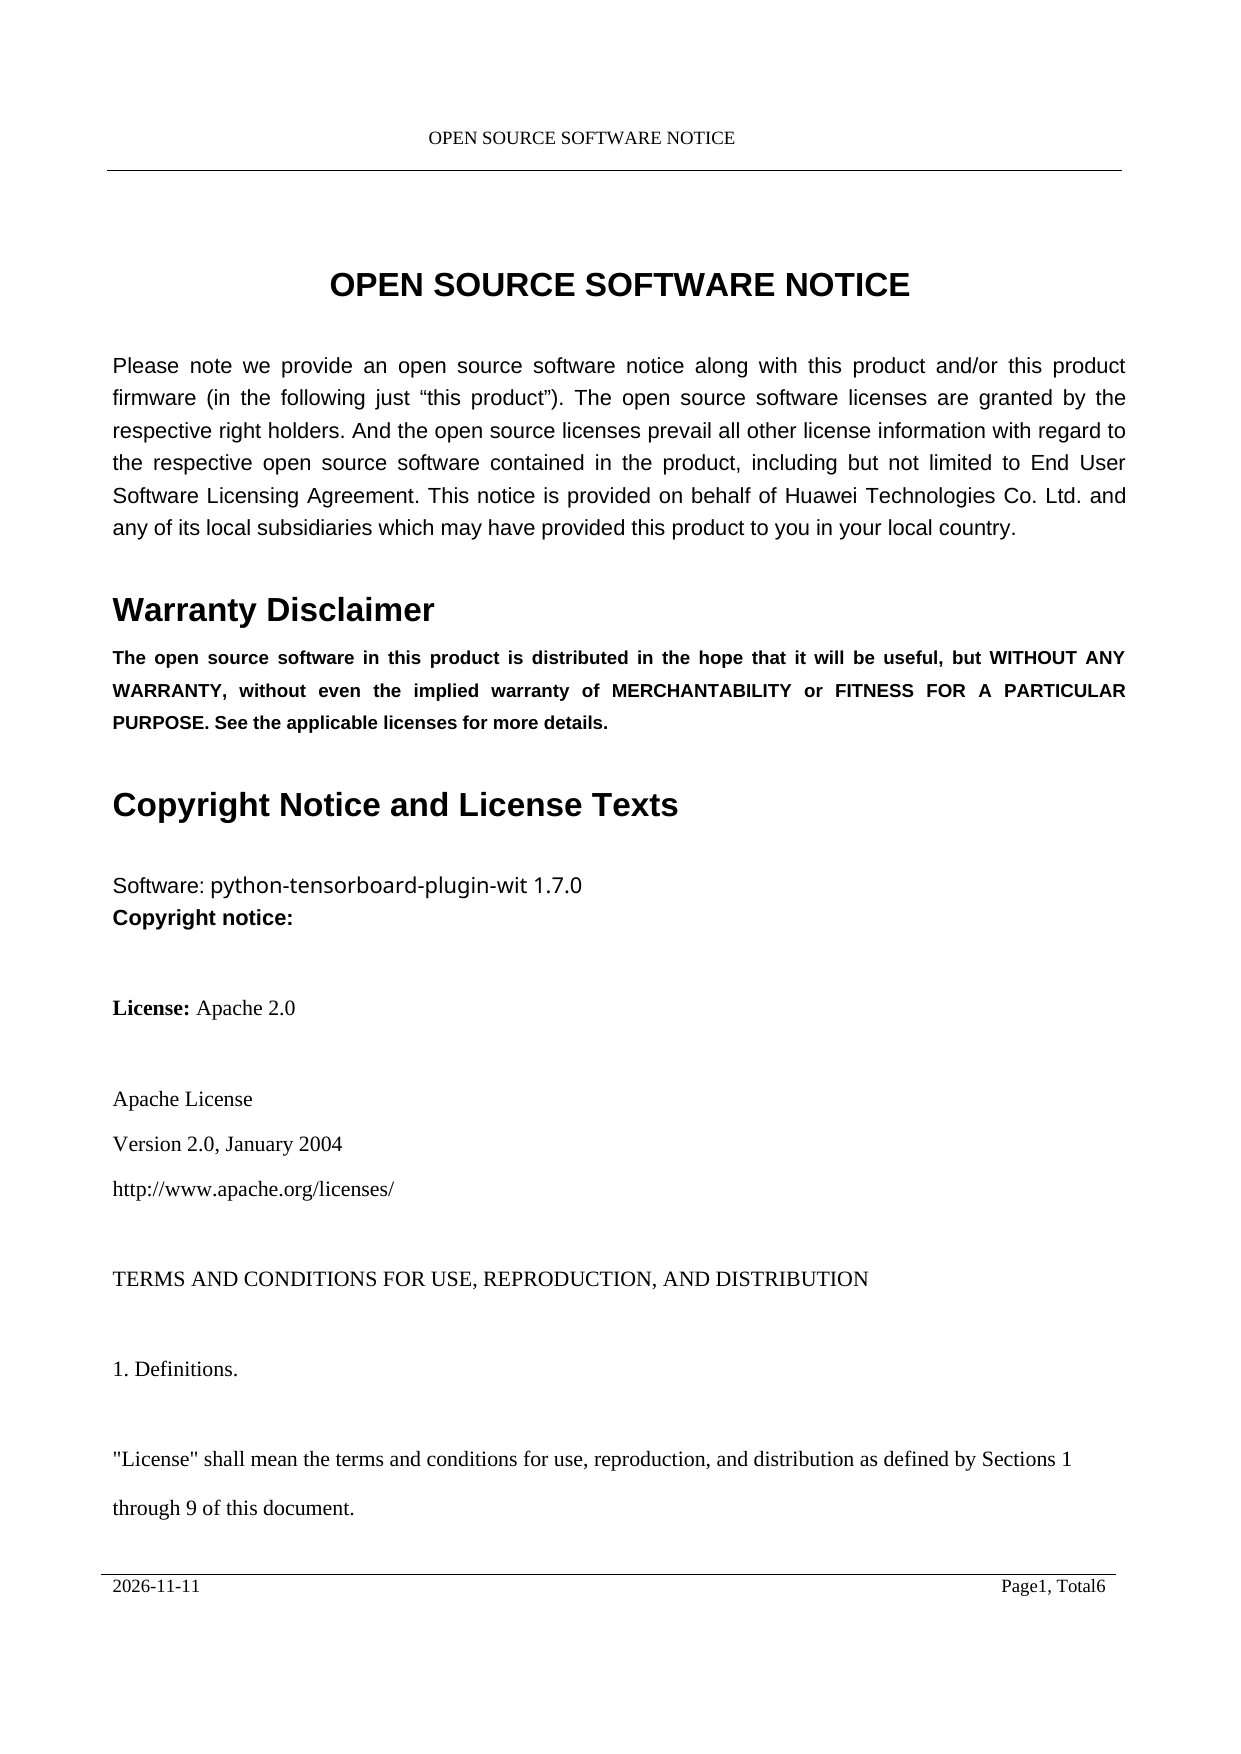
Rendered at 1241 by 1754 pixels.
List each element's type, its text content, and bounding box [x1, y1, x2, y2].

text The open source software in this product is distributed in the hope that it will be useful, but WITHOUT ANY WARRANTY, without even the implied warranty of MERCHANTABILITY or FITNESS FOR A PARTICULAR PURPOSE. See the applicable licenses for more details. [112, 641, 1128, 739]
text Version 2.0, January 2004 [112, 1127, 1128, 1159]
text License: Apache 2.0 [112, 992, 1128, 1024]
text Please note we provide an open source software notice along with this product and/or this product firmware (in the following just “this product”). The open source software licenses are granted by the respective right holders. And the open source licenses prevail all other license information with regard to the respective open source software contained in the product, including but not limited to End User Software Licensing Agreement. This notice is provided on behalf of Huawei Technologies Co. Ltd. and any of its local subsidiaries which may have provided this product to you in your local country. [112, 349, 1128, 544]
text TERMS AND CONDITIONS FOR USE, REPRODUCTION, AND DISTRIBUTION [112, 1262, 1128, 1295]
text Apache License [112, 1082, 1128, 1114]
text Warranty Disclaimer [112, 576, 1128, 641]
text Copyright Notice and License Texts [112, 771, 1128, 836]
text Software: python-tensorboard-plugin-wit 1.7.0 [112, 869, 1128, 901]
text Copyright notice: [112, 901, 1128, 934]
text http://www.apache.org/licenses/ [112, 1172, 1128, 1204]
text "License" shall mean the terms and conditions for use, reproduction, and distribution as defined by Sections 1 through 9 of this document. [112, 1443, 1128, 1524]
text 1. Definitions. [112, 1352, 1128, 1385]
text OPEN SOURCE SOFTWARE NOTICE [112, 251, 1128, 316]
